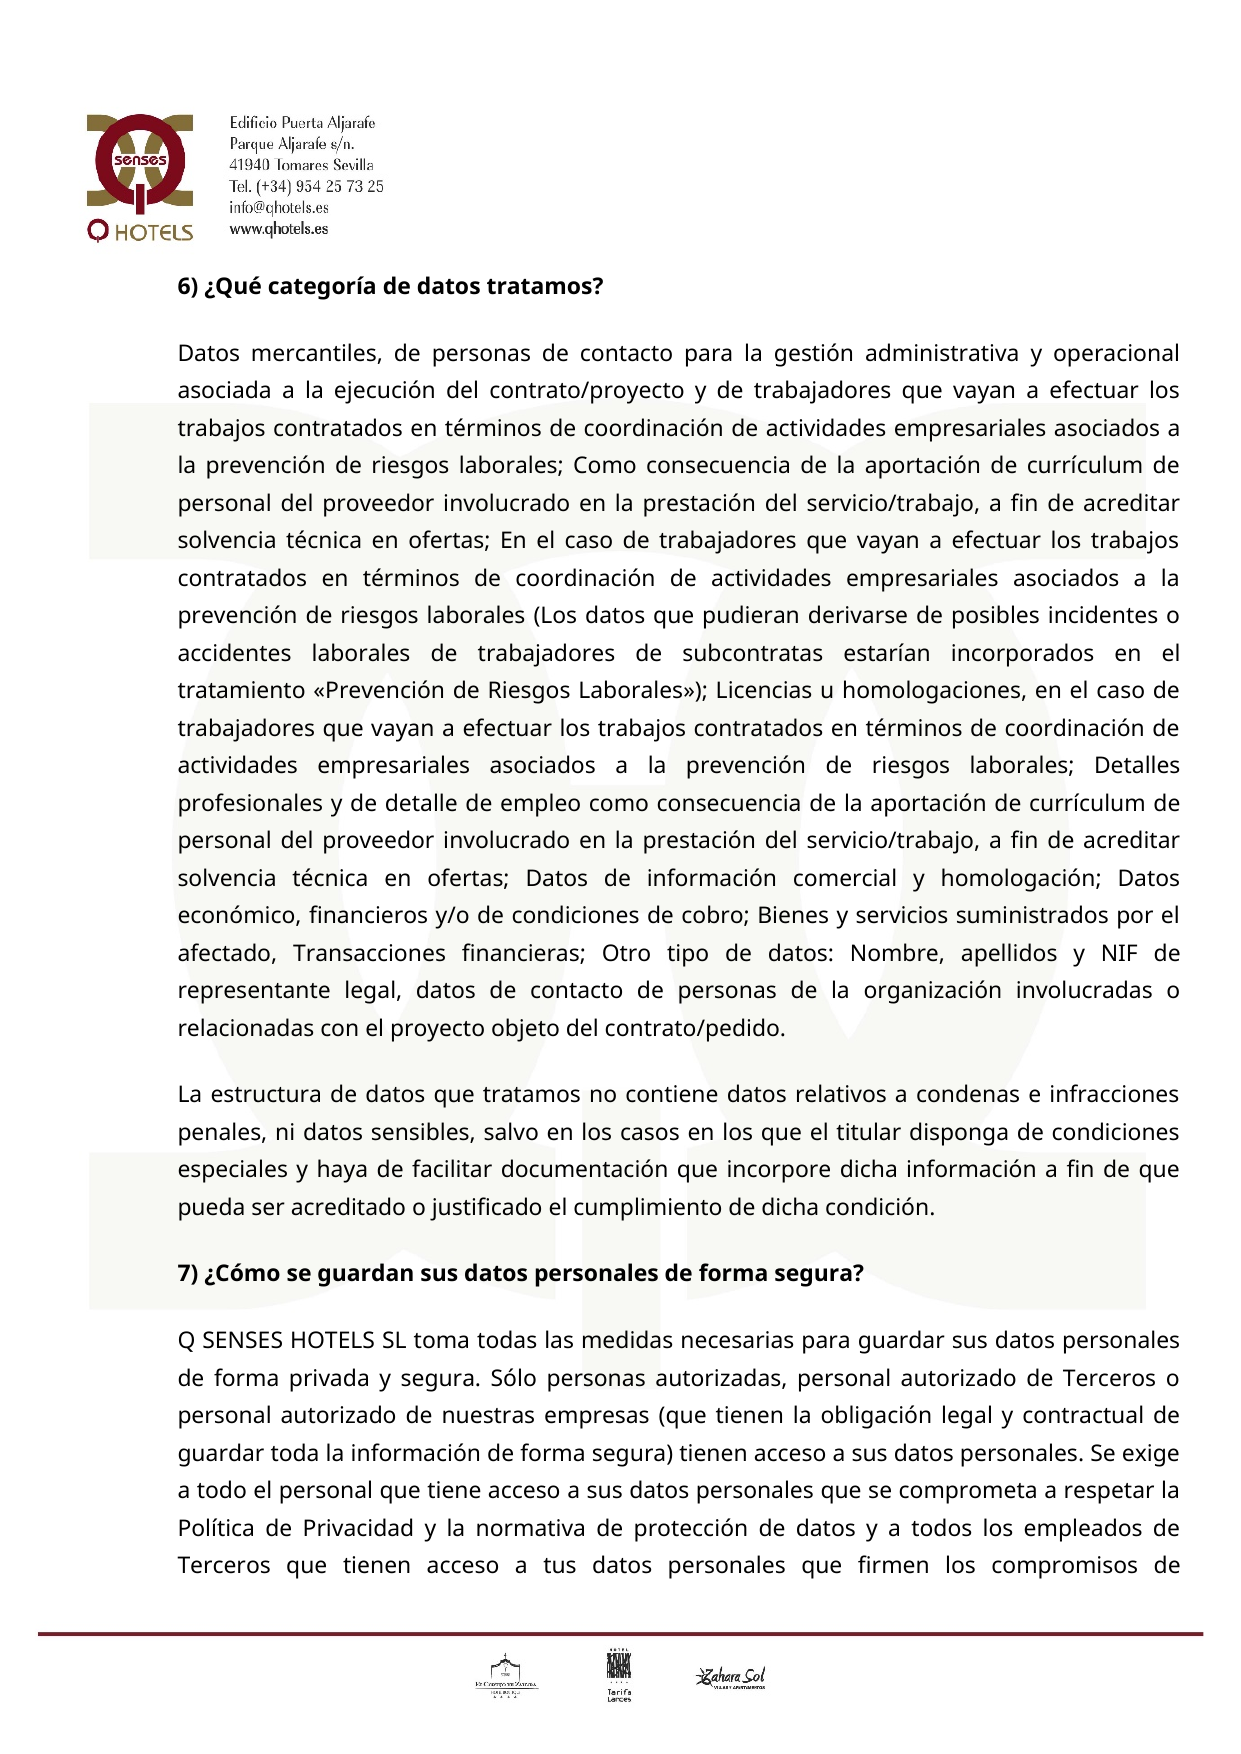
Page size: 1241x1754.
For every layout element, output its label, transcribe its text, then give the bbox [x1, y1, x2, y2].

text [177, 1324, 1181, 1580]
text La estructura de datos que tratamos no contiene datos relativos a condenas e infracciones penales, ni datos sensibles, salvo en los casos en los que el titular disponga de condiciones especiales y haya de facilitar documentación que incorpore dicha información a fin de que pueda ser acreditado o justificado el cumplimiento de dicha condición. [177, 1078, 1181, 1222]
picture [35, 33, 1204, 1720]
text 6) ¿Qué categoría de datos tratamos? [177, 270, 1181, 301]
text Datos mercantiles, de personas de contacto para la gestión administrativa y operacional asociada a la ejecución del contrato/proyecto y de trabajadores que vayan a efectuar los trabajos contratados en términos de coordinación de actividades empresariales asociados a la prevención de riesgos laborales; Como consecuencia de la aportación de currículum de personal del proveedor involucrado en la prestación del servicio/trabajo, a fin de acreditar solvencia técnica en ofertas; En el caso de trabajadores que vayan a efectuar los trabajos contratados en términos de coordinación de actividades empresariales asociados a la prevención de riesgos laborales (Los datos que pudieran derivarse de posibles incidentes o accidentes laborales de trabajadores de subcontratas estarían incorporados en el tratamiento «Prevención de Riesgos Laborales»); Licencias u homologaciones, en el caso de trabajadores que vayan a efectuar los trabajos contratados en términos de coordinación de actividades empresariales asociados a la prevención de riesgos laborales; Detalles profesionales y de detalle de empleo como consecuencia de la aportación de currículum de personal del proveedor involucrado en la prestación del servicio/trabajo, a fin de acreditar solvencia técnica en ofertas; Datos de información comercial y homologación; Datos económico, financieros y/o de condiciones de cobro; Bienes y servicios suministrados por el afectado, Transacciones financieras; Otro tipo de datos: Nombre, apellidos y NIF de representante legal, datos de contacto de personas de la organización involucradas o relacionadas con el proyecto objeto del contrato/pedido. [177, 337, 1181, 1043]
text 7) ¿Cómo se guardan sus datos personales de forma segura? [177, 1257, 1181, 1289]
